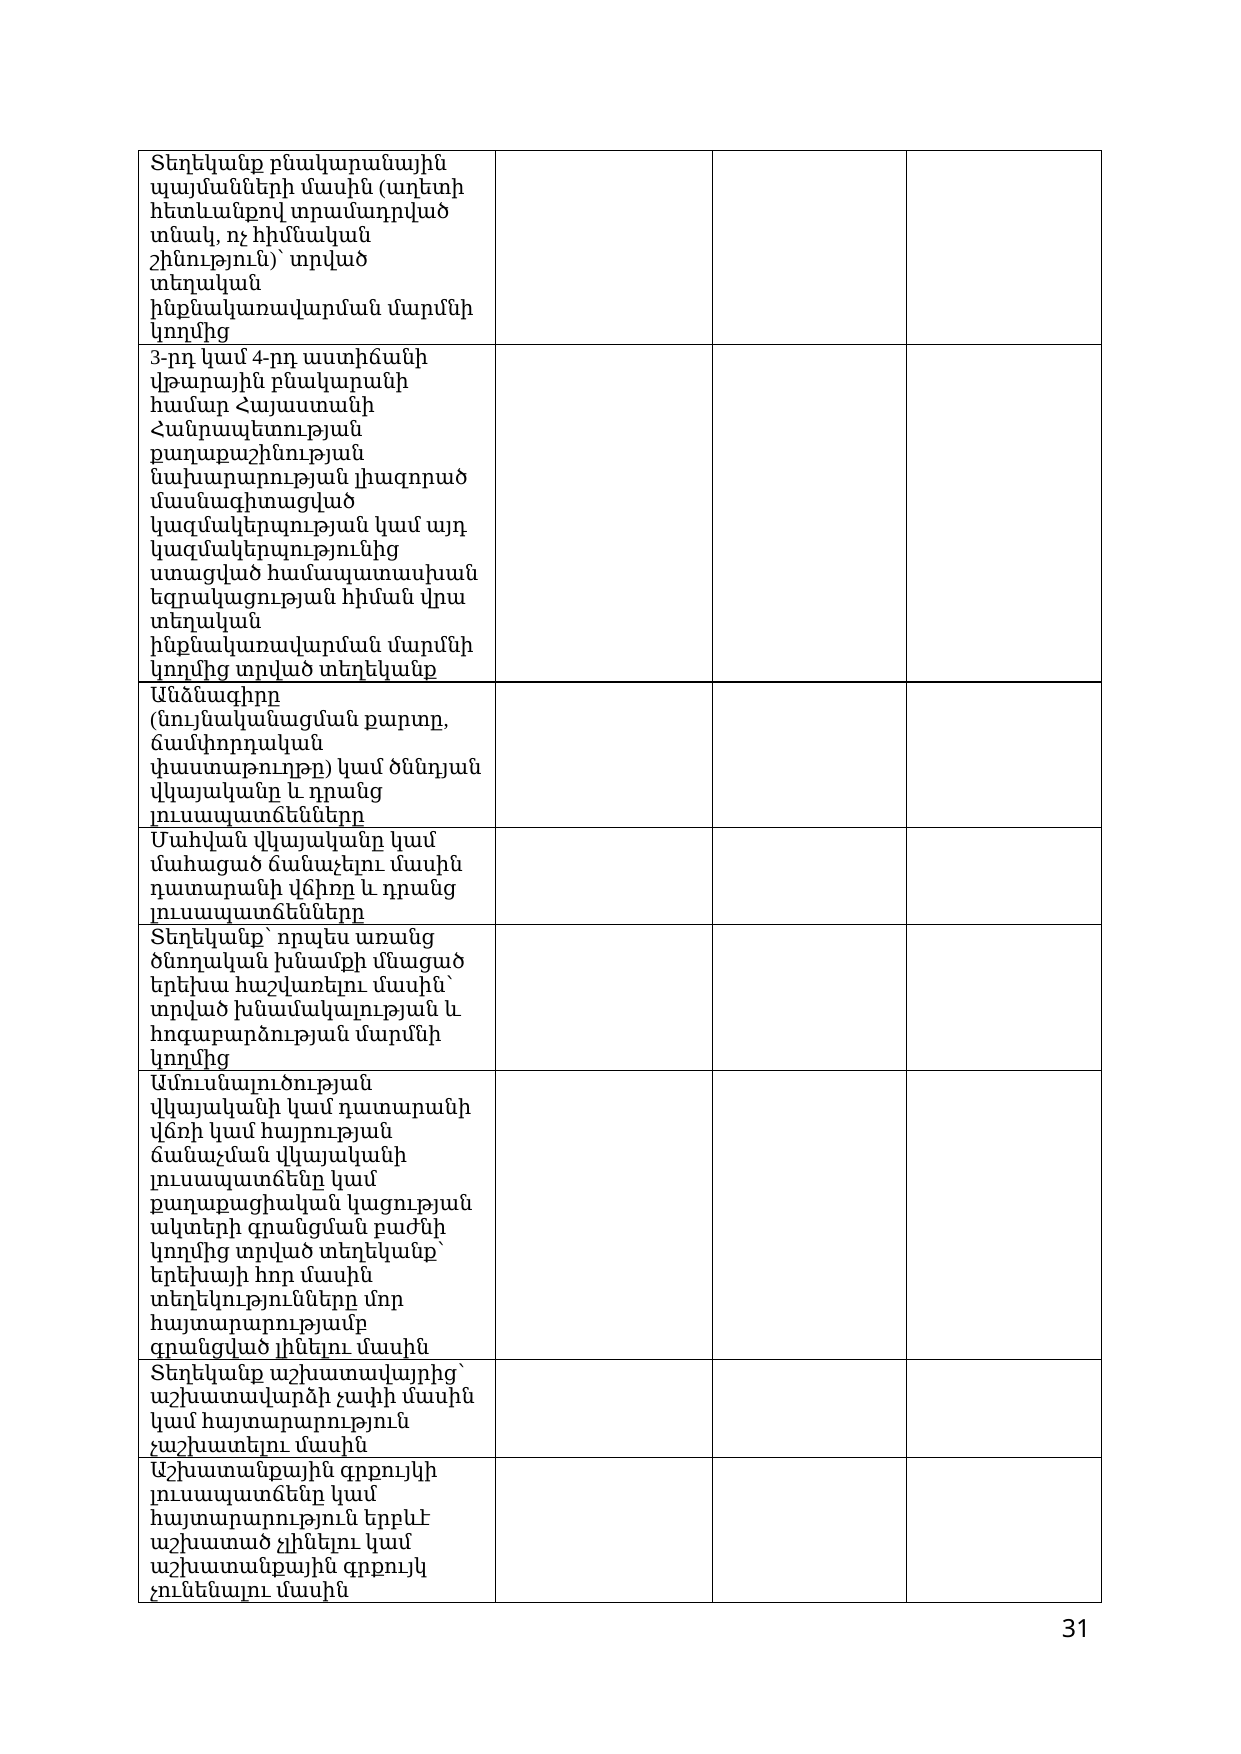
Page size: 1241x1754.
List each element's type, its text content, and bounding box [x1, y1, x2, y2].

table_cell [496, 1458, 712, 1602]
table_cell [713, 925, 906, 1069]
table_cell [907, 1360, 1101, 1457]
table_cell [713, 1458, 906, 1602]
table_cell [713, 1360, 906, 1457]
table_cell [713, 828, 906, 924]
table_cell [496, 151, 712, 343]
table_cell Տեղեկանք աշխատավայրից՝ աշխատավարձի չափի մասին կամ հայտարարություն չաշխատելու մասին [139, 1360, 495, 1457]
table_cell [496, 925, 712, 1069]
table_cell Տեղեկանք՝ որպես առանց ծնողական խնամքի մնացած երեխա հաշվառելու մասին՝ տրված խնամակալության և հոգաբարձության մարմնի կողմից [139, 925, 495, 1069]
table_cell [907, 828, 1101, 924]
table_cell [496, 683, 712, 827]
table_cell [907, 151, 1101, 343]
table_cell [907, 345, 1101, 681]
table_cell [496, 345, 712, 681]
table_cell Անձնագիրը (նույնականացման քարտը, ճամփորդական փաստաթուղթը) կամ ծննդյան վկայականը և դրանց լուսապատճենները [139, 683, 495, 827]
table_cell [907, 925, 1101, 1069]
table_cell [496, 1071, 712, 1359]
table_cell Մահվան վկայականը կամ մահացած ճանաչելու մասին դատարանի վճիռը և դրանց լուսապատճենները [139, 828, 495, 924]
table_cell Ամուսնալուծության վկայականի կամ դատարանի վճռի կամ հայրության ճանաչման վկայականի լուսապատճենը կամ քաղաքացիական կացության ակտերի գրանցման բաժնի կողմից տրված տեղեկանք՝ երեխայի հոր մասին տեղեկությունները մոր հայտարարությամբ գրանցված լինելու մասին [139, 1071, 495, 1359]
table_cell Տեղեկանք բնակարանային պայմանների մասին (աղետի հետևանքով տրամադրված տնակ, ոչ հիմնական շինություն)՝ տրված տեղական ինքնակառավարման մարմնի կողմից [139, 151, 495, 343]
table_cell [713, 345, 906, 681]
table_cell [713, 1071, 906, 1359]
table_cell Աշխատանքային գրքույկի լուսապատճենը կամ հայտարարություն երբևէ աշխատած չլինելու կամ աշխատանքային գրքույկ չունենալու մասին [139, 1458, 495, 1602]
table_cell [907, 1071, 1101, 1359]
table_cell [907, 1458, 1101, 1602]
table_cell [713, 683, 906, 827]
table_cell [713, 151, 906, 343]
table_cell [496, 1360, 712, 1457]
table_cell [496, 828, 712, 924]
table_cell 3-րդ կամ 4-րդ աստիճանի վթարային բնակարանի համար Հայաստանի Հանրապետության քաղաքաշինության նախարարության լիազորած մասնագիտացված կազմակերպության կամ այդ կազմակերպությունից ստացված համապատասխան եզրակացության հիման վրա տեղական ինքնակառավարման մարմնի կողմից տրված տեղեկանք [139, 345, 495, 681]
table_cell [907, 683, 1101, 827]
